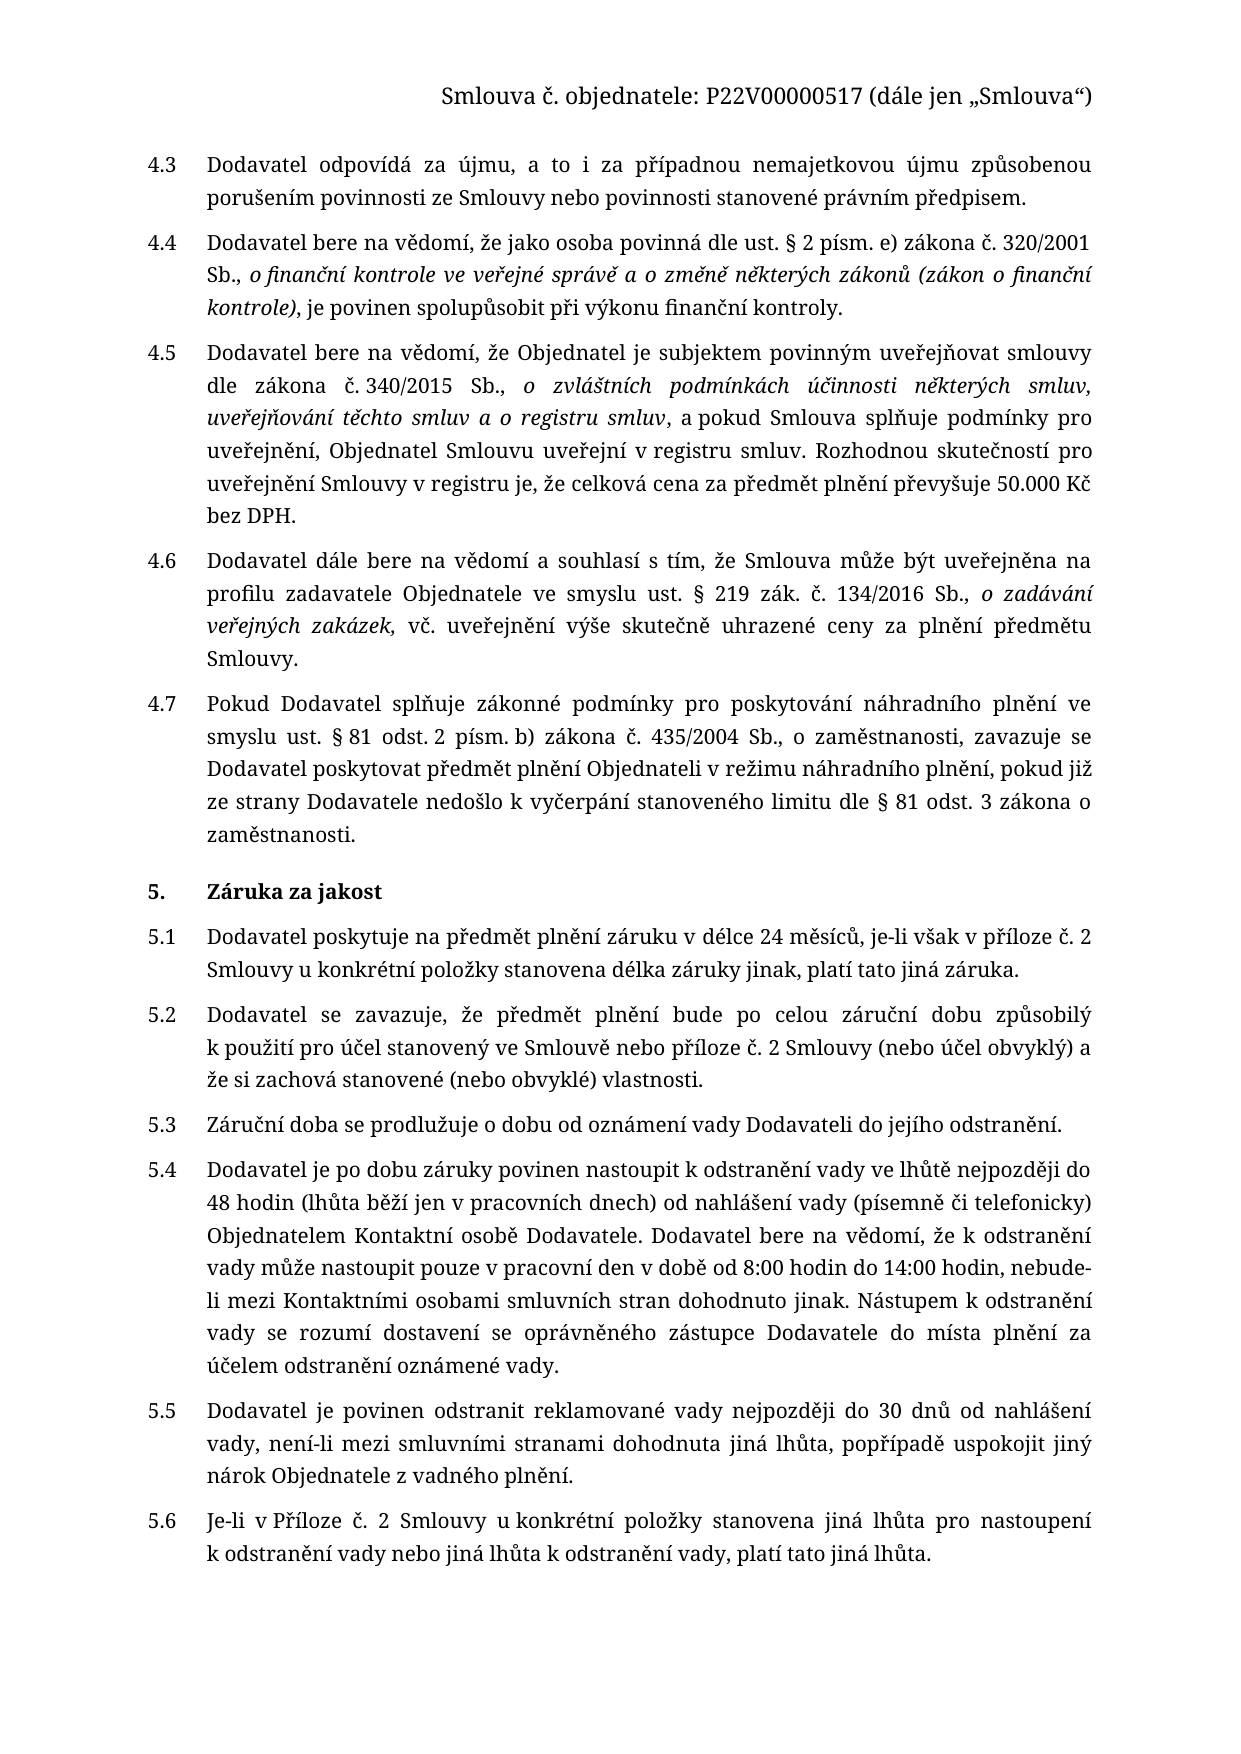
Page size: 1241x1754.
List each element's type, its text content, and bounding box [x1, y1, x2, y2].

list Je-li v Příloze č. 2 Smlouvy u konkrétní položky stanovena jiná lhůta pro nastoupení k odstranění vady nebo jiná lhůta k odstranění vady, platí tato jiná lhůta. [148, 1507, 1093, 1568]
list Dodavatel bere na vědomí, že Objednatel je subjektem povinným uveřejňovat smlouvy dle zákona č. 340/2015 Sb., o zvláštních podmínkách účinnosti některých smluv, uveřejňování těchto smluv a o registru smluv, a pokud Smlouva splňuje podmínky pro uveřejnění, Objednatel Smlouvu uveřejní v registru smluv. Rozhodnou skutečností pro uveřejnění Smlouvy v registru je, že celková cena za předmět plnění převyšuje 50.000 Kč bez DPH. [148, 338, 1093, 530]
list Dodavatel je povinen odstranit reklamované vady nejpozději do 30 dnů od nahlášení vady, není-li mezi smluvními stranami dohodnuta jiná lhůta, popřípadě uspokojit jiný nárok Objednatele z vadného plnění. [148, 1396, 1093, 1490]
list Dodavatel se zavazuje, že předmět plnění bude po celou záruční dobu způsobilý k použití pro účel stanovený ve Smlouvě nebo příloze č. 2 Smlouvy (nebo účel obvyklý) a že si zachová stanovené (nebo obvyklé) vlastnosti. [148, 1000, 1093, 1094]
list Pokud Dodavatel splňuje zákonné podmínky pro poskytování náhradního plnění ve smyslu ust. § 81 odst. 2 písm. b) zákona č. 435/2004 Sb., o zaměstnanosti, zavazuje se Dodavatel poskytovat předmět plnění Objednateli v režimu náhradního plnění, pokud již ze strany Dodavatele nedošlo k vyčerpání stanoveného limitu dle § 81 odst. 3 zákona o zaměstnanosti. [148, 689, 1093, 848]
list Dodavatel dále bere na vědomí a souhlasí s tím, že Smlouva může být uveřejněna na profilu zadavatele Objednatele ve smyslu ust. § 219 zák. č. 134/2016 Sb., o zadávání veřejných zakázek, vč. uveřejnění výše skutečně uhrazené ceny za plnění předmětu Smlouvy. [148, 546, 1093, 673]
list Záruční doba se prodlužuje o dobu od oznámení vady Dodavateli do jejího odstranění. [148, 1110, 1093, 1139]
list Záruka za jakost [148, 877, 1093, 906]
list Dodavatel poskytuje na předmět plnění záruku v délce 24 měsíců, je-li však v příloze č. 2 Smlouvy u konkrétní položky stanovena délka záruky jinak, platí tato jiná záruka. [148, 922, 1093, 983]
list Dodavatel je po dobu záruky povinen nastoupit k odstranění vady ve lhůtě nejpozději do 48 hodin (lhůta běží jen v pracovních dnech) od nahlášení vady (písemně či telefonicky) Objednatelem Kontaktní osobě Dodavatele. Dodavatel bere na vědomí, že k odstranění vady může nastoupit pouze v pracovní den v době od 8:00 hodin do 14:00 hodin, nebude-li mezi Kontaktními osobami smluvních stran dohodnuto jinak. Nástupem k odstranění vady se rozumí dostavení se oprávněného zástupce Dodavatele do místa plnění za účelem odstranění oznámené vady. [148, 1156, 1093, 1379]
list Dodavatel odpovídá za újmu, a to i za případnou nemajetkovou újmu způsobenou porušením povinnosti ze Smlouvy nebo povinnosti stanovené právním předpisem. [148, 150, 1093, 211]
list Dodavatel bere na vědomí, že jako osoba povinná dle ust. § 2 písm. e) zákona č. 320/2001 Sb., o finanční kontrole ve veřejné správě a o změně některých zákonů (zákon o finanční kontrole), je povinen spolupůsobit při výkonu finanční kontroly. [148, 228, 1093, 322]
